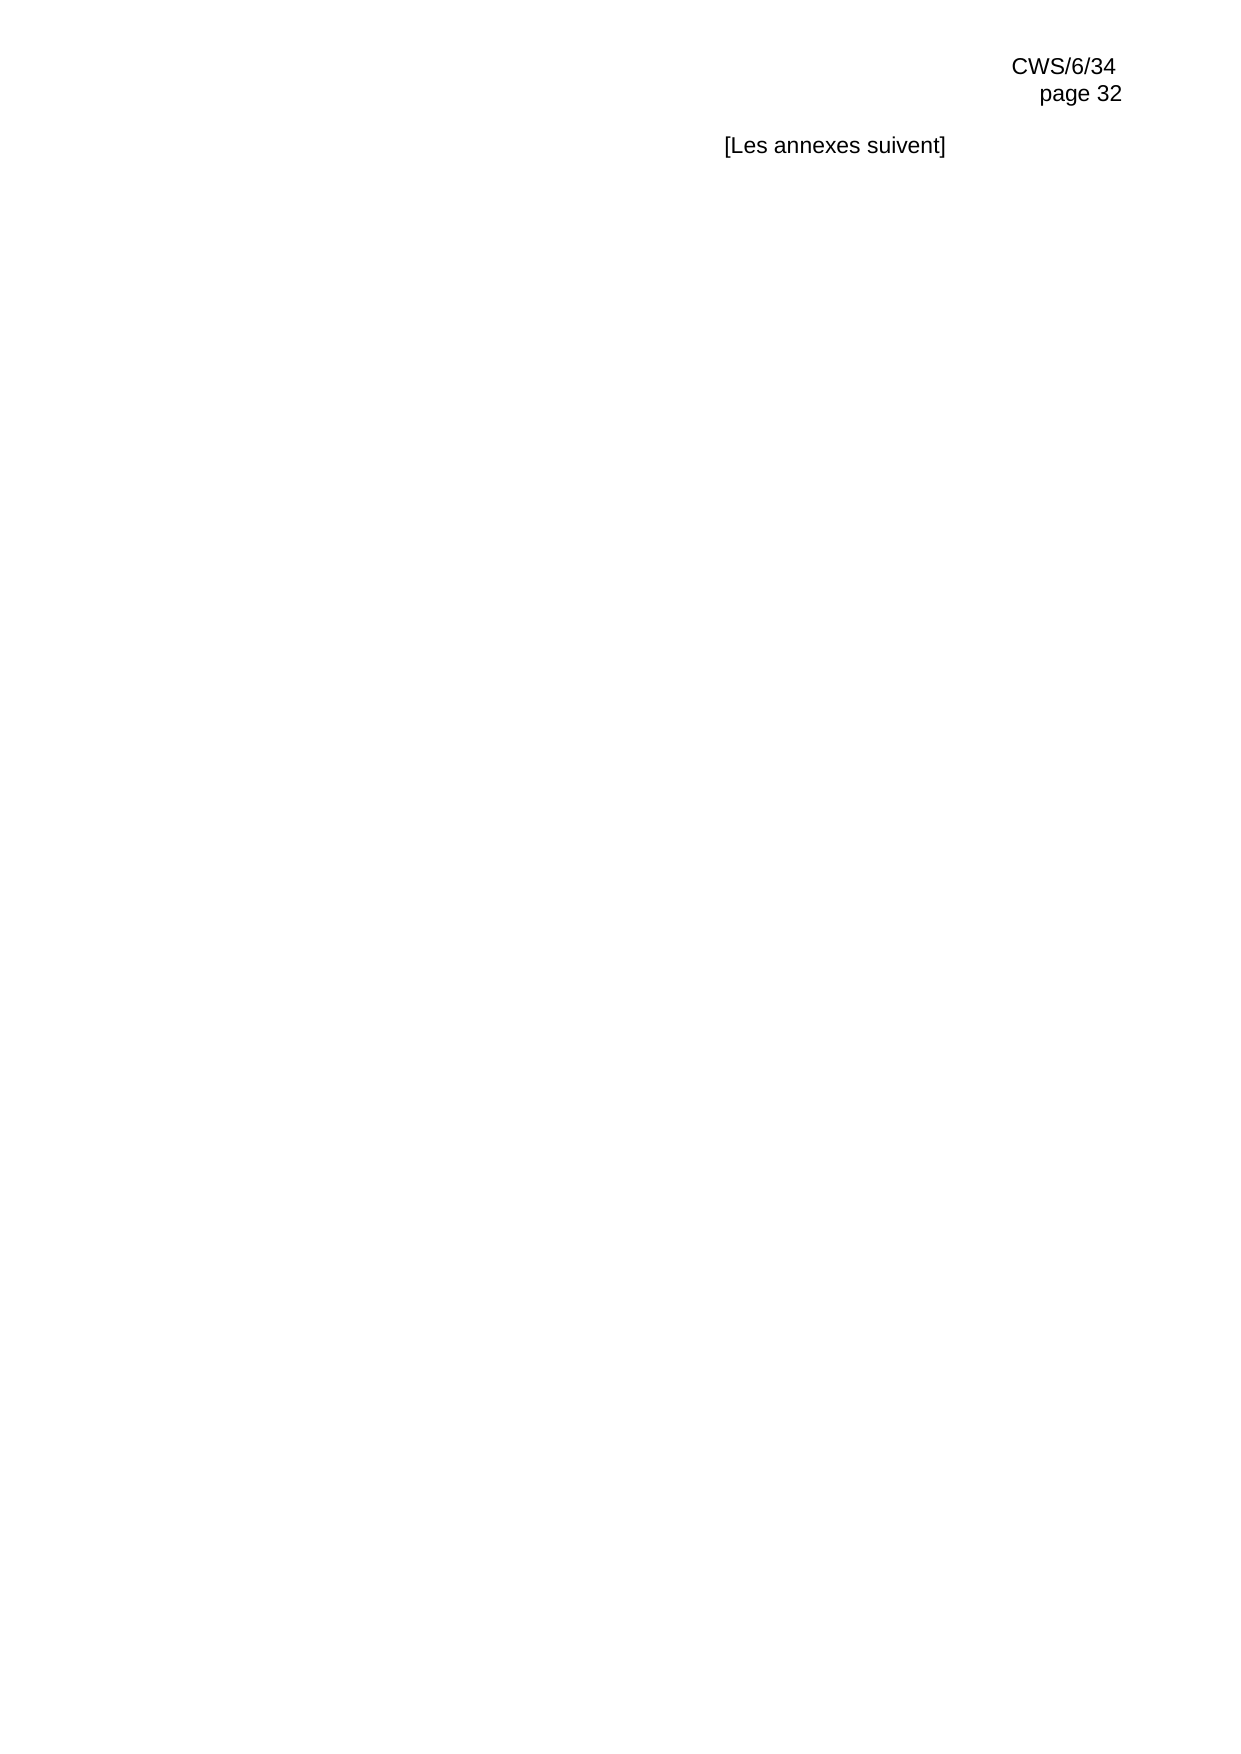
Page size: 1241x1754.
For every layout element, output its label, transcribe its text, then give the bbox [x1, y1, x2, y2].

text [Les annexes suivent] [724, 132, 1122, 158]
